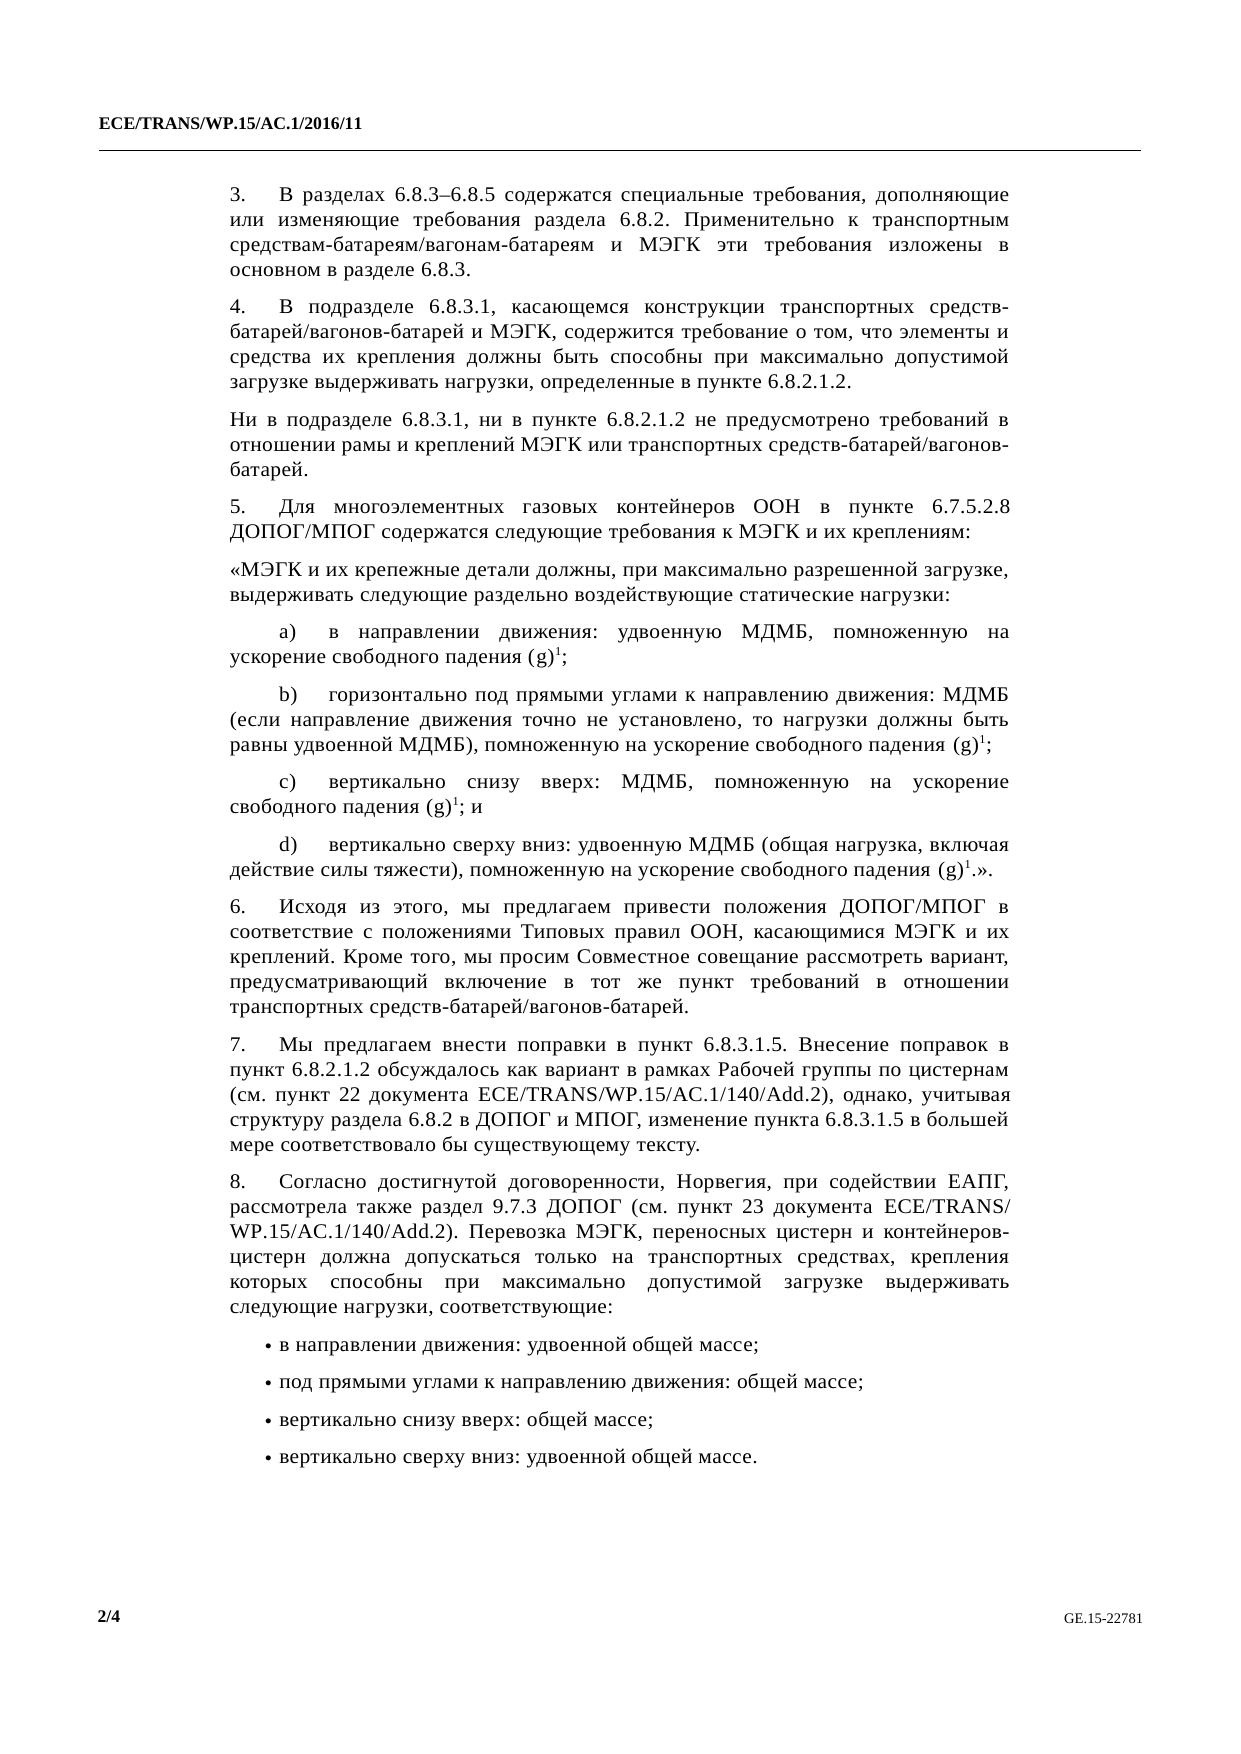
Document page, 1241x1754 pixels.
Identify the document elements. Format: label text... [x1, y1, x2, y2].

text b) горизонтально под прямыми углами к направлению движения: МДМБ (если направление движения точно не установлено, то нагрузки должны быть равны удвоенной МДМБ), помноженную на ускорение свободного падения (g)1; [229, 681, 1011, 756]
text 4. В подразделе 6.8.3.1, касающемся конструкции транспортных средств-батарей/вагонов-батарей и МЭГК, содержится требование о том, что элементы и средства их крепления должны быть способны при максимально допустимой загрузке выдерживать нагрузки, определенные в пункте 6.8.2.1.2. [229, 294, 1011, 394]
text 8. Согласно достигнутой договоренности, Норвегия, при содействии ЕАПГ, рассмотрела также раздел 9.7.3 ДОПОГ (см. пункт 23 документа ECE/TRANS/ WP.15/AC.1/140/Add.2). Перевозка МЭГК, переносных цистерн и контейнеров-цистерн должна допускаться только на транспортных средствах, крепления которых способны при максимально допустимой загрузке выдерживать следующие нагрузки, соответствующие: [229, 1169, 1011, 1319]
text под прямыми углами к направлению движения: общей массе; [266, 1369, 1011, 1394]
text «МЭГК и их крепежные детали должны, при максимально разрешенной загрузке, выдерживать следующие раздельно воздействующие статические нагрузки: [229, 556, 1011, 606]
text 3. В разделах 6.8.3–6.8.5 содержатся специальные требования, дополняющие или изменяющие требования раздела 6.8.2. Применительно к транспортным средствам-батареям/вагонам-батареям и МЭГК эти требования изложены в основном в разделе 6.8.3. [229, 181, 1011, 281]
text 5. Для многоэлементных газовых контейнеров ООН в пункте 6.7.5.2.8 ДОПОГ/МПОГ содержатся следующие требования к МЭГК и их креплениям: [229, 494, 1011, 544]
text вертикально сверху вниз: удвоенной общей массе. [266, 1444, 1011, 1469]
text 7. Мы предлагаем внести поправки в пункт 6.8.3.1.5. Внесение поправок в пункт 6.8.2.1.2 обсуждалось как вариант в рамках Рабочей группы по цистернам (см. пункт 22 документа ECE/TRANS/WP.15/AC.1/140/Add.2), однако, учитывая структуру раздела 6.8.2 в ДОПОГ и МПОГ, изменение пункта 6.8.3.1.5 в большей мере соответствовало бы существующему тексту. [229, 1031, 1011, 1156]
text в направлении движения: удвоенной общей массе; [266, 1331, 1011, 1356]
text а) в направлении движения: удвоенную МДМБ, помноженную на ускорение свободного падения (g)1; [229, 619, 1011, 669]
text Ни в подразделе 6.8.3.1, ни в пункте 6.8.2.1.2 не предусмотрено требований в отношении рамы и креплений МЭГК или транспортных средств-батарей/вагонов-батарей. [229, 406, 1011, 481]
text d) вертикально сверху вниз: удвоенную МДМБ (общая нагрузка, включая действие силы тяжести), помноженную на ускорение свободного падения (g)1.». [229, 831, 1011, 881]
text 6. Исходя из этого, мы предлагаем привести положения ДОПОГ/МПОГ в соответствие с положениями Типовых правил ООН, касающимися МЭГК и их креплений. Кроме того, мы просим Совместное совещание рассмотреть вариант, предусматривающий включение в тот же пункт требований в отношении транспортных средств-батарей/вагонов-батарей. [229, 894, 1011, 1019]
text вертикально снизу вверх: общей массе; [266, 1406, 1011, 1431]
text с) вертикально снизу вверх: МДМБ, помноженную на ускорение свободного падения (g)1; и [229, 769, 1011, 819]
